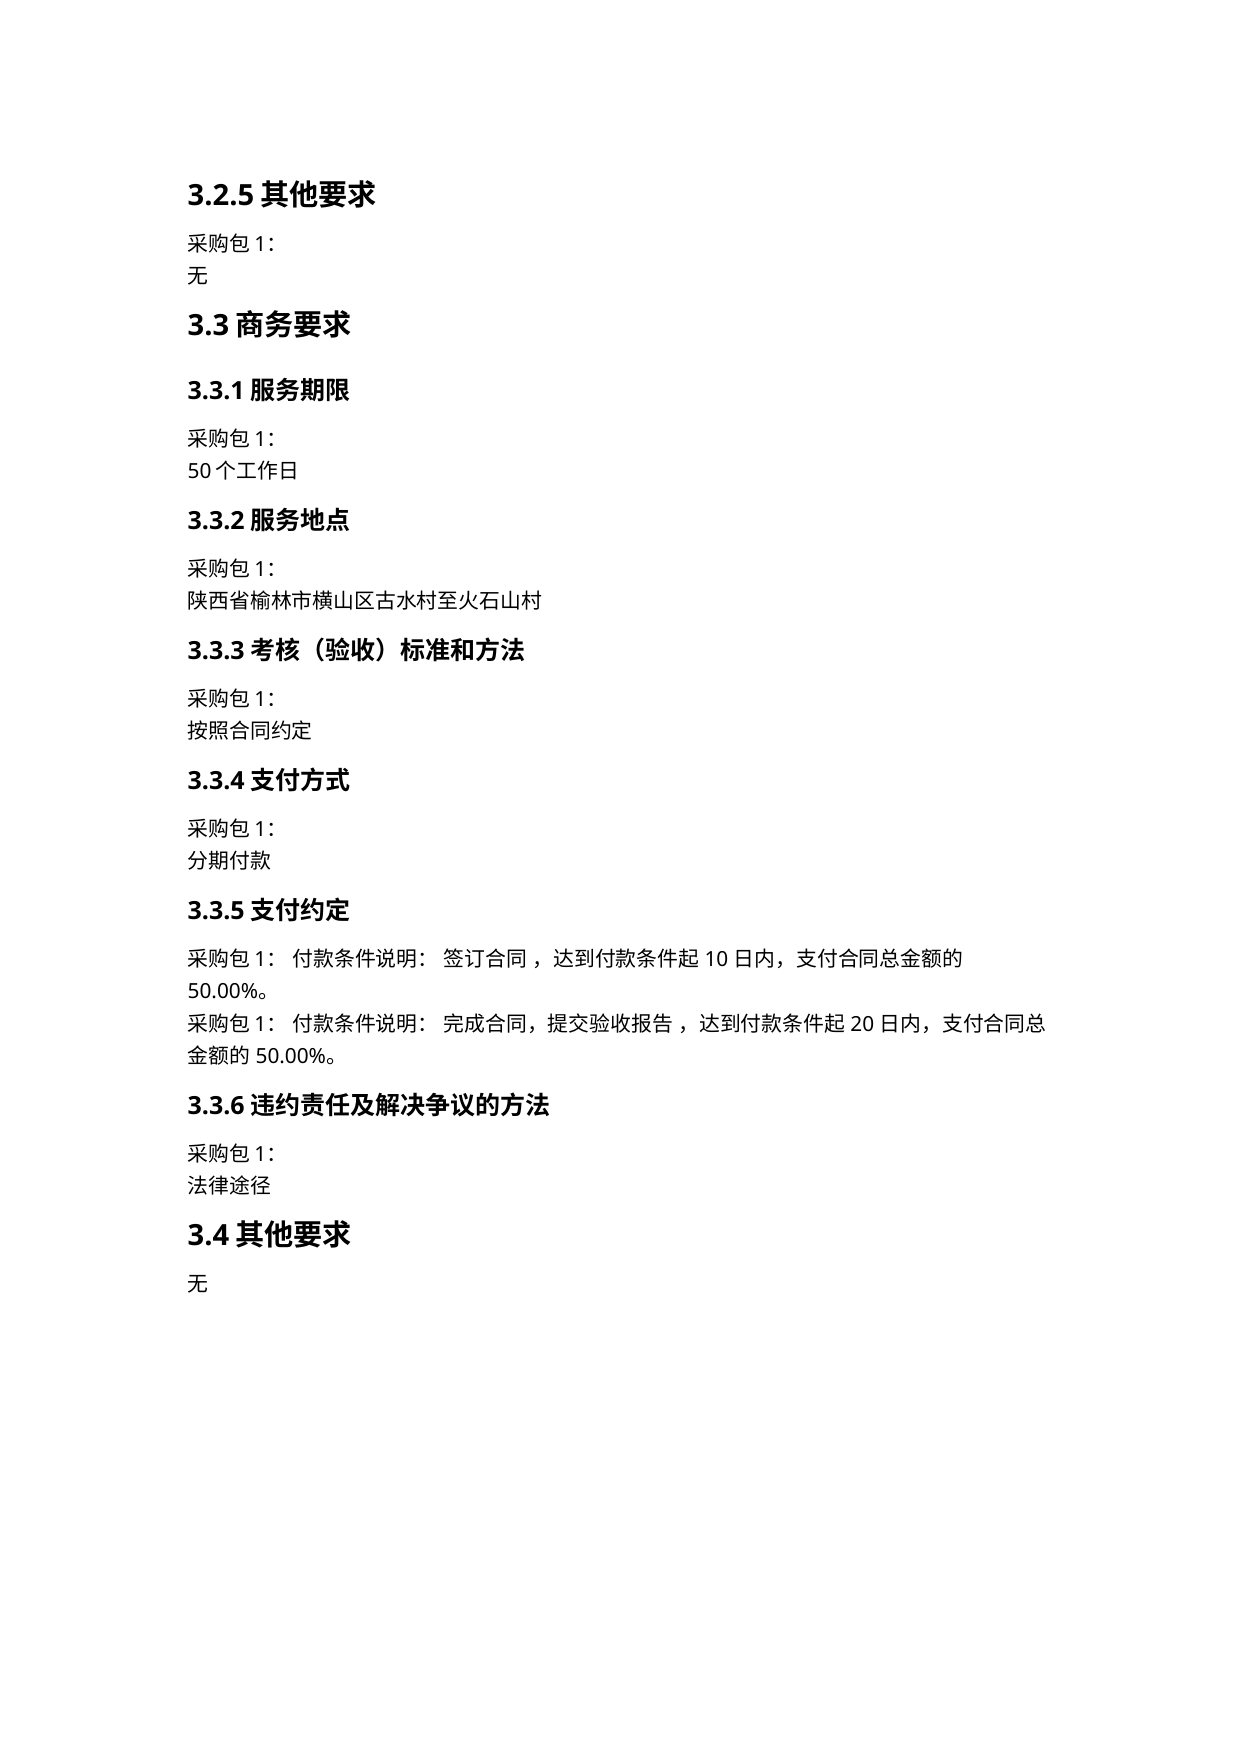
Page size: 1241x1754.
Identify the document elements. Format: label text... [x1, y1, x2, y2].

text 采购包1： [187, 812, 1053, 844]
text 3.4其他要求 [187, 1202, 1053, 1267]
text 3.3.6违约责任及解决争议的方法 [187, 1072, 1053, 1137]
text 3.3.2服务地点 [187, 487, 1053, 552]
text 按照合同约定 [187, 714, 1053, 747]
text 分期付款 [187, 844, 1053, 877]
text 采购包1： 付款条件说明： 签订合同 ，达到付款条件起 10 日内，支付合同总金额的 50.00%。 [187, 942, 1053, 1007]
text 无 [187, 259, 1053, 292]
text 3.3.5支付约定 [187, 877, 1053, 942]
text 50个工作日 [187, 454, 1053, 487]
text 采购包1： [187, 682, 1053, 714]
text 采购包1： [187, 552, 1053, 584]
text 采购包1： [187, 227, 1053, 259]
text 采购包1： 付款条件说明： 完成合同，提交验收报告 ，达到付款条件起 20 日内，支付合同总金额的 50.00%。 [187, 1007, 1053, 1072]
text 法律途径 [187, 1169, 1053, 1202]
text 陕西省榆林市横山区古水村至火石山村 [187, 584, 1053, 617]
text 3.3.4支付方式 [187, 747, 1053, 812]
text 3.2.5其他要求 [187, 162, 1053, 227]
text 无 [187, 1267, 1053, 1299]
text 3.3.1服务期限 [187, 357, 1053, 422]
text 3.3商务要求 [187, 292, 1053, 357]
text 采购包1： [187, 422, 1053, 454]
text 3.3.3考核（验收）标准和方法 [187, 617, 1053, 682]
text 采购包1： [187, 1137, 1053, 1169]
